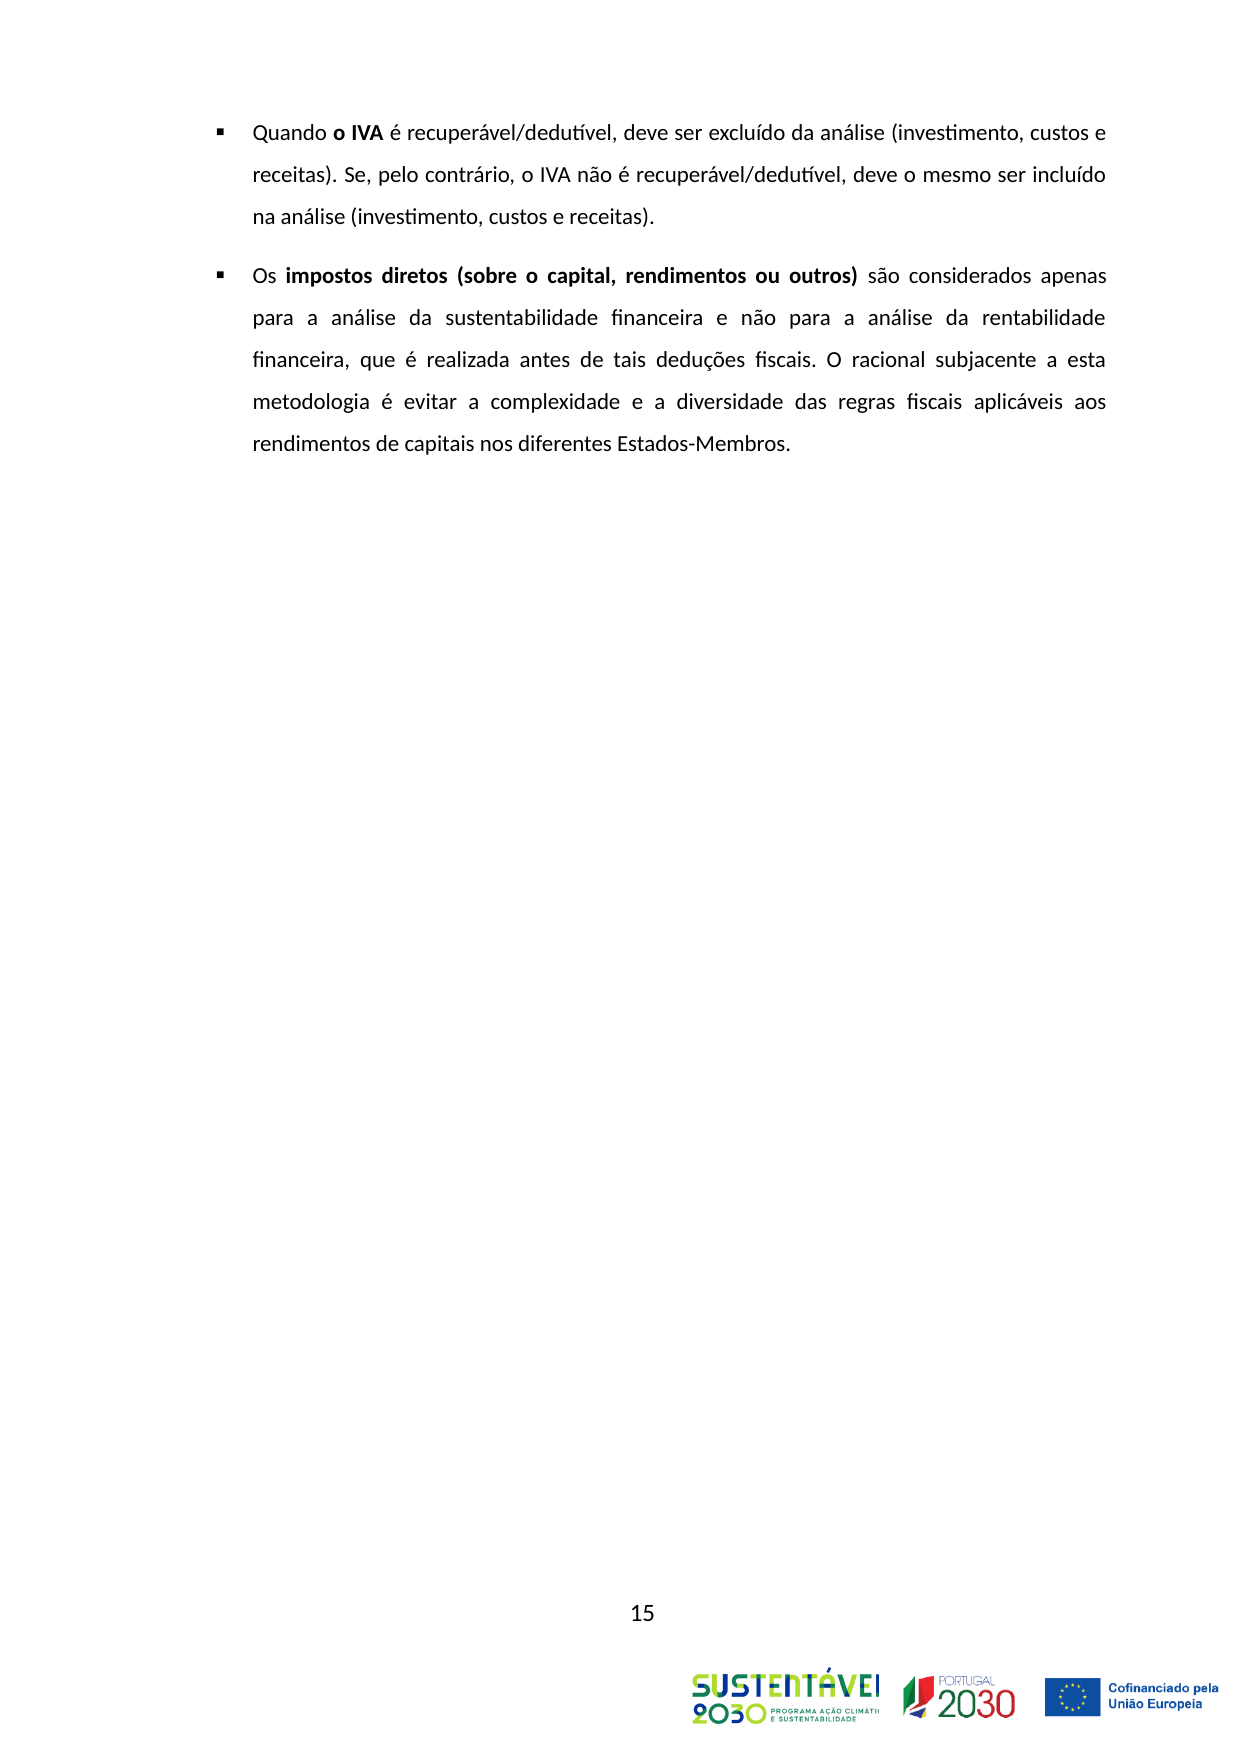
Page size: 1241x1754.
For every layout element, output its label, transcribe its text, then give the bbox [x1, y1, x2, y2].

picture [682, 1661, 1236, 1734]
list Os impostos diretos (sobre o capital, rendimentos ou outros) são considerados apenas para a análise da sustentabilidade financeira e não para a análise da rentabilidade financeira, que é realizada antes de tais deduções fiscais. O racional subjacente a esta metodologia é evitar a complexidade e a diversidade das regras fiscais aplicáveis aos rendimentos de capitais nos diferentes Estados-Membros. [215, 261, 1107, 457]
list Quando o IVA é recuperável/dedutível, deve ser excluído da análise (investimento, custos e receitas). Se, pelo contrário, o IVA não é recuperável/dedutível, deve o mesmo ser incluído na análise (investimento, custos e receitas). [215, 118, 1107, 230]
